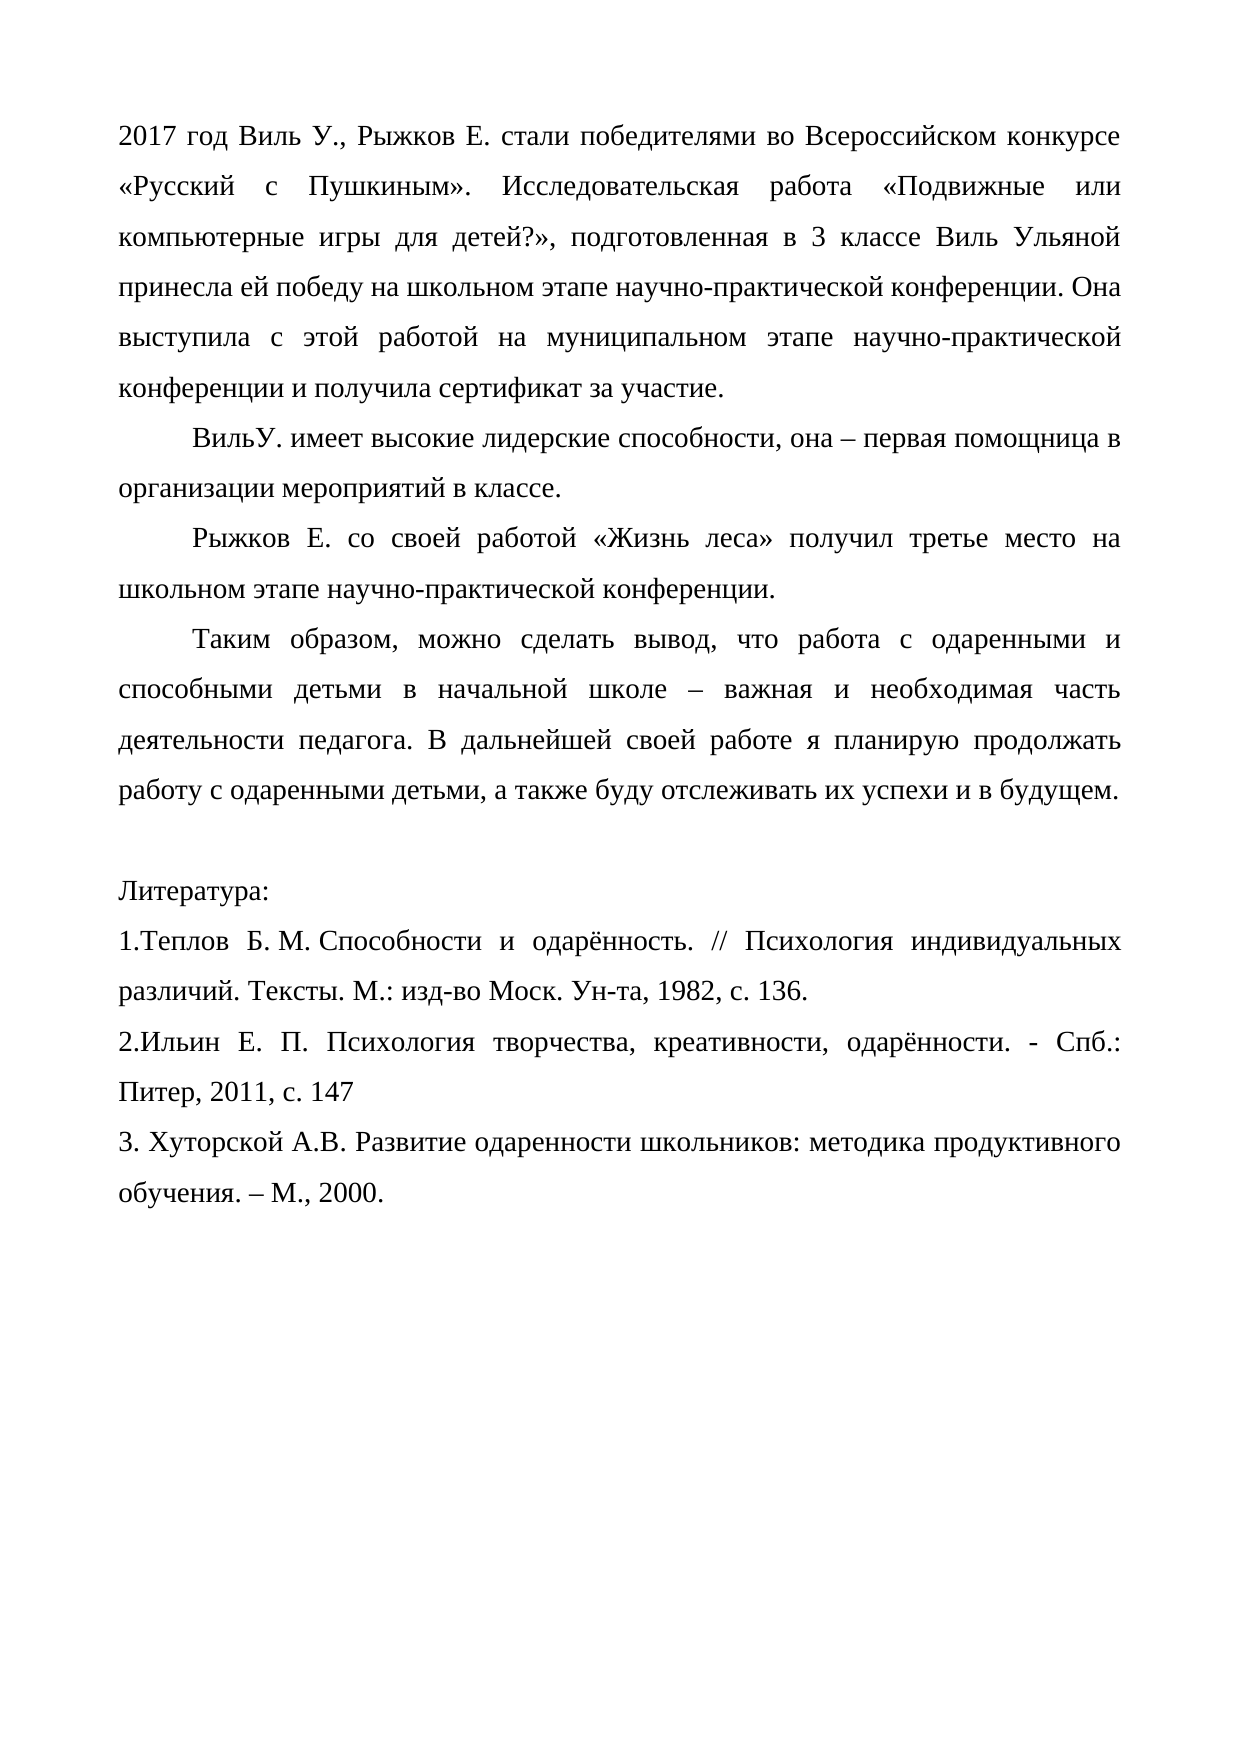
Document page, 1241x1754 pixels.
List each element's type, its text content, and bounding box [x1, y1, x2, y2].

text Рыжков Е. со своей работой «Жизнь леса» получил третье место на школьном этапе научно-практической конференции. [118, 521, 1122, 604]
text 2.Ильин Е. П. Психология творчества, креативности, одарённости. - Спб.: Питер, 2011, с. 147 [118, 1024, 1122, 1108]
text ВильУ. имеет высокие лидерские способности, она – первая помощница в организации мероприятий в классе. [118, 420, 1122, 504]
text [118, 118, 1122, 403]
text Литература: [118, 873, 1122, 906]
text 1.Теплов Б. М. Способности и одарённость. // Психология индивидуальных различий. Тексты. М.: изд-во Моск. Ун-та, 1982, с. 136. [118, 923, 1122, 1007]
text 3. Хуторской А.В. Развитие одаренности школьников: методика продуктивного обучения. – М., 2000. [118, 1124, 1122, 1208]
text Таким образом, можно сделать вывод, что работа с одаренными и способными детьми в начальной школе – важная и необходимая часть деятельности педагога. В дальнейшей своей работе я планирую продолжать работу с одаренными детьми, а также буду отслеживать их успехи и в будущем. [118, 621, 1122, 806]
